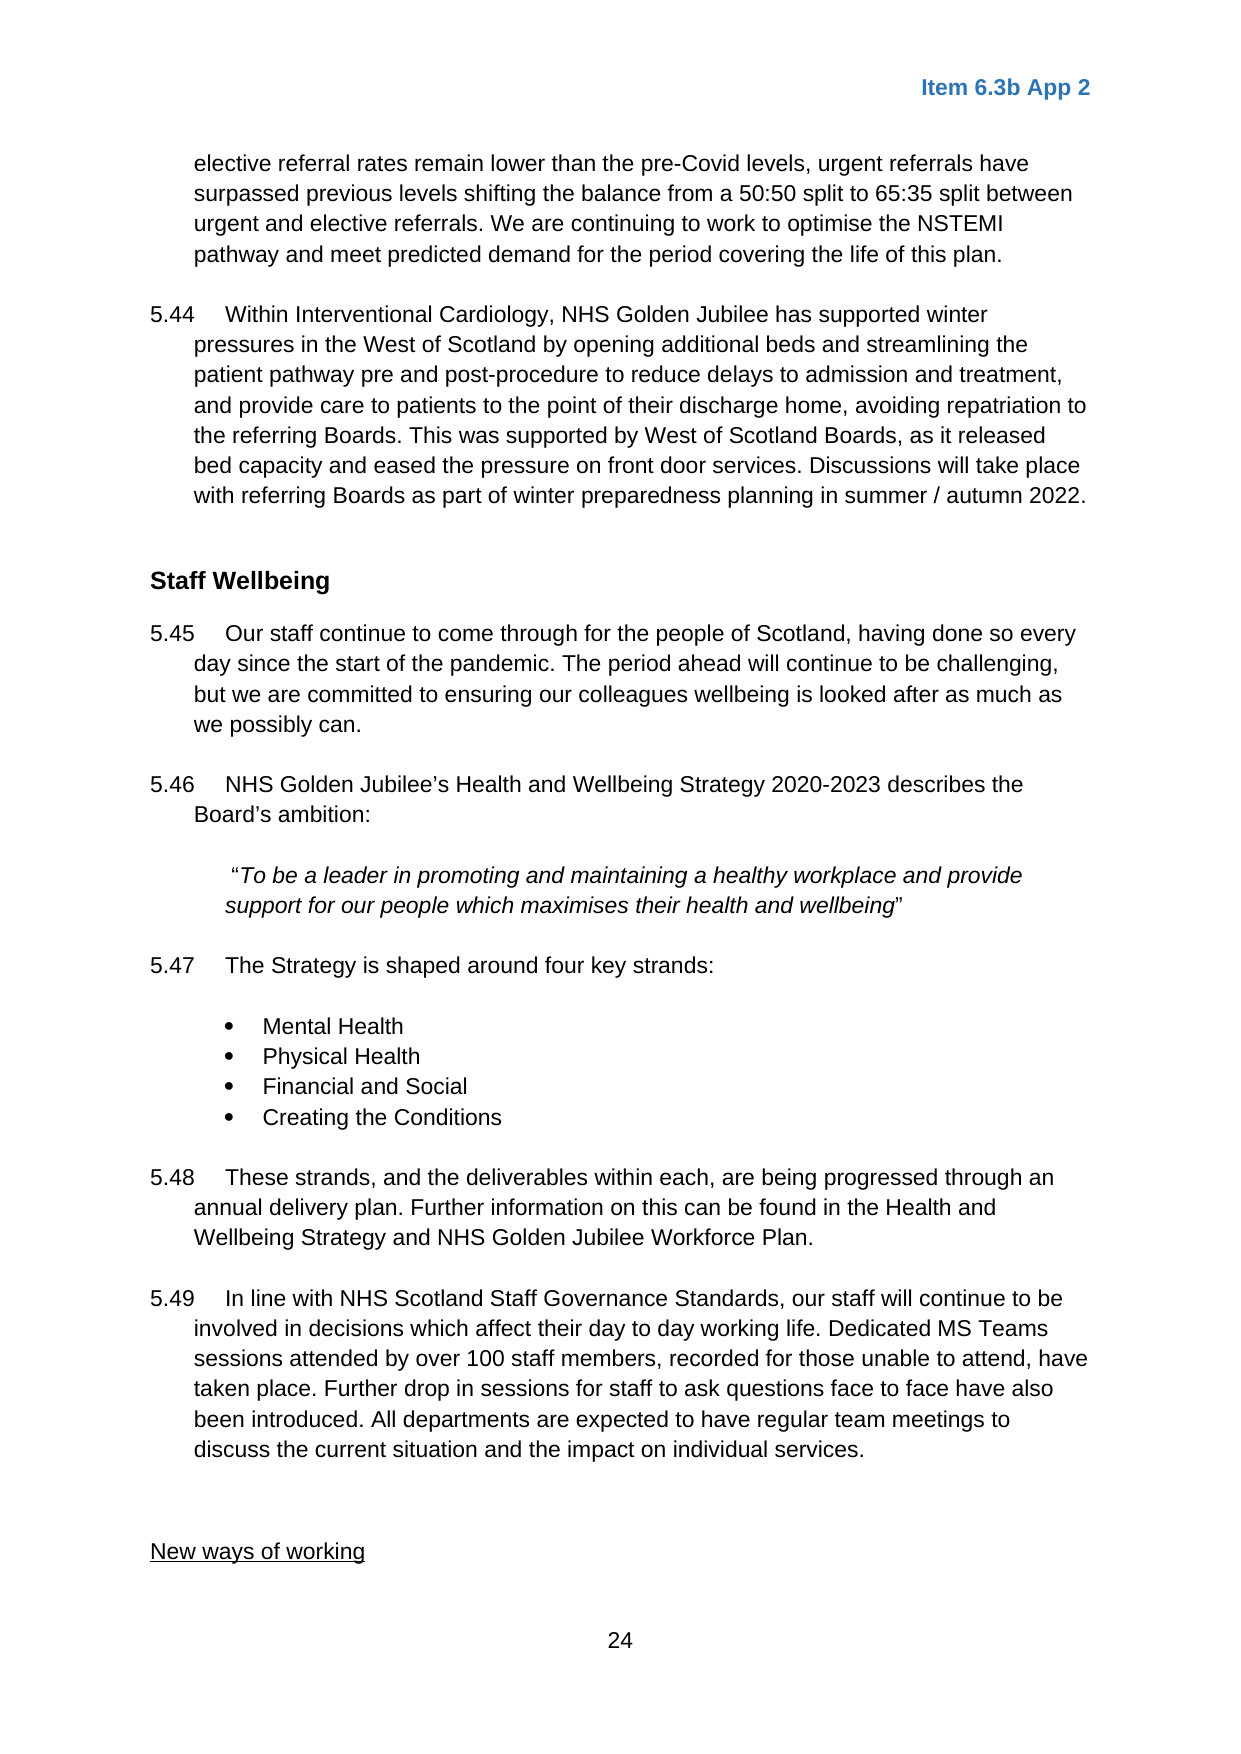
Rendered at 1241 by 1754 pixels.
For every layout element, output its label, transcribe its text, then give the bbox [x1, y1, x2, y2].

list Mental Health [225, 1013, 1090, 1039]
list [150, 150, 1090, 267]
text New ways of working [150, 1538, 1090, 1564]
list In line with NHS Scotland Staff Governance Standards, our staff will continue to be involved in decisions which affect their day to day working life. Dedicated MS Teams sessions attended by over 100 staff members, recorded for those unable to attend, have taken place. Further drop in sessions for staff to ask questions face to face have also been introduced. All departments are expected to have regular team meetings to discuss the current situation and the impact on individual services. [150, 1285, 1090, 1462]
list Within Interventional Cardiology, NHS Golden Jubilee has supported winter pressures in the West of Scotland by opening additional beds and streamlining the patient pathway pre and post-procedure to reduce delays to admission and treatment, and provide care to patients to the point of their discharge home, avoiding repatriation to the referring Boards. This was supported by West of Scotland Boards, as it released bed capacity and eased the pressure on front door services. Discussions will take place with referring Boards as part of winter preparedness planning in summer / autumn 2022. [150, 301, 1090, 509]
list Financial and Social [225, 1073, 1090, 1100]
list These strands, and the deliverables within each, are being progressed through an annual delivery plan. Further information on this can be found in the Health and Wellbeing Strategy and NHS Golden Jubilee Workforce Plan. [150, 1164, 1090, 1251]
list Physical Health [225, 1043, 1090, 1069]
list Our staff continue to come through for the people of Scotland, having done so every day since the start of the pandemic. The period ahead will continue to be challenging, but we are committed to ensuring our colleagues wellbeing is looked after as much as we possibly can. [150, 620, 1090, 737]
text Staff Wellbeing [150, 566, 1090, 595]
list Creating the Conditions [225, 1103, 1090, 1130]
list “To be a leader in promoting and maintaining a healthy workplace and provide support for our people which maximises their health and wellbeing” [225, 862, 1090, 918]
list NHS Golden Jubilee’s Health and Wellbeing Strategy 2020-2023 describes the Board’s ambition: [150, 771, 1090, 828]
list The Strategy is shaped around four key strands: [150, 952, 1090, 1009]
